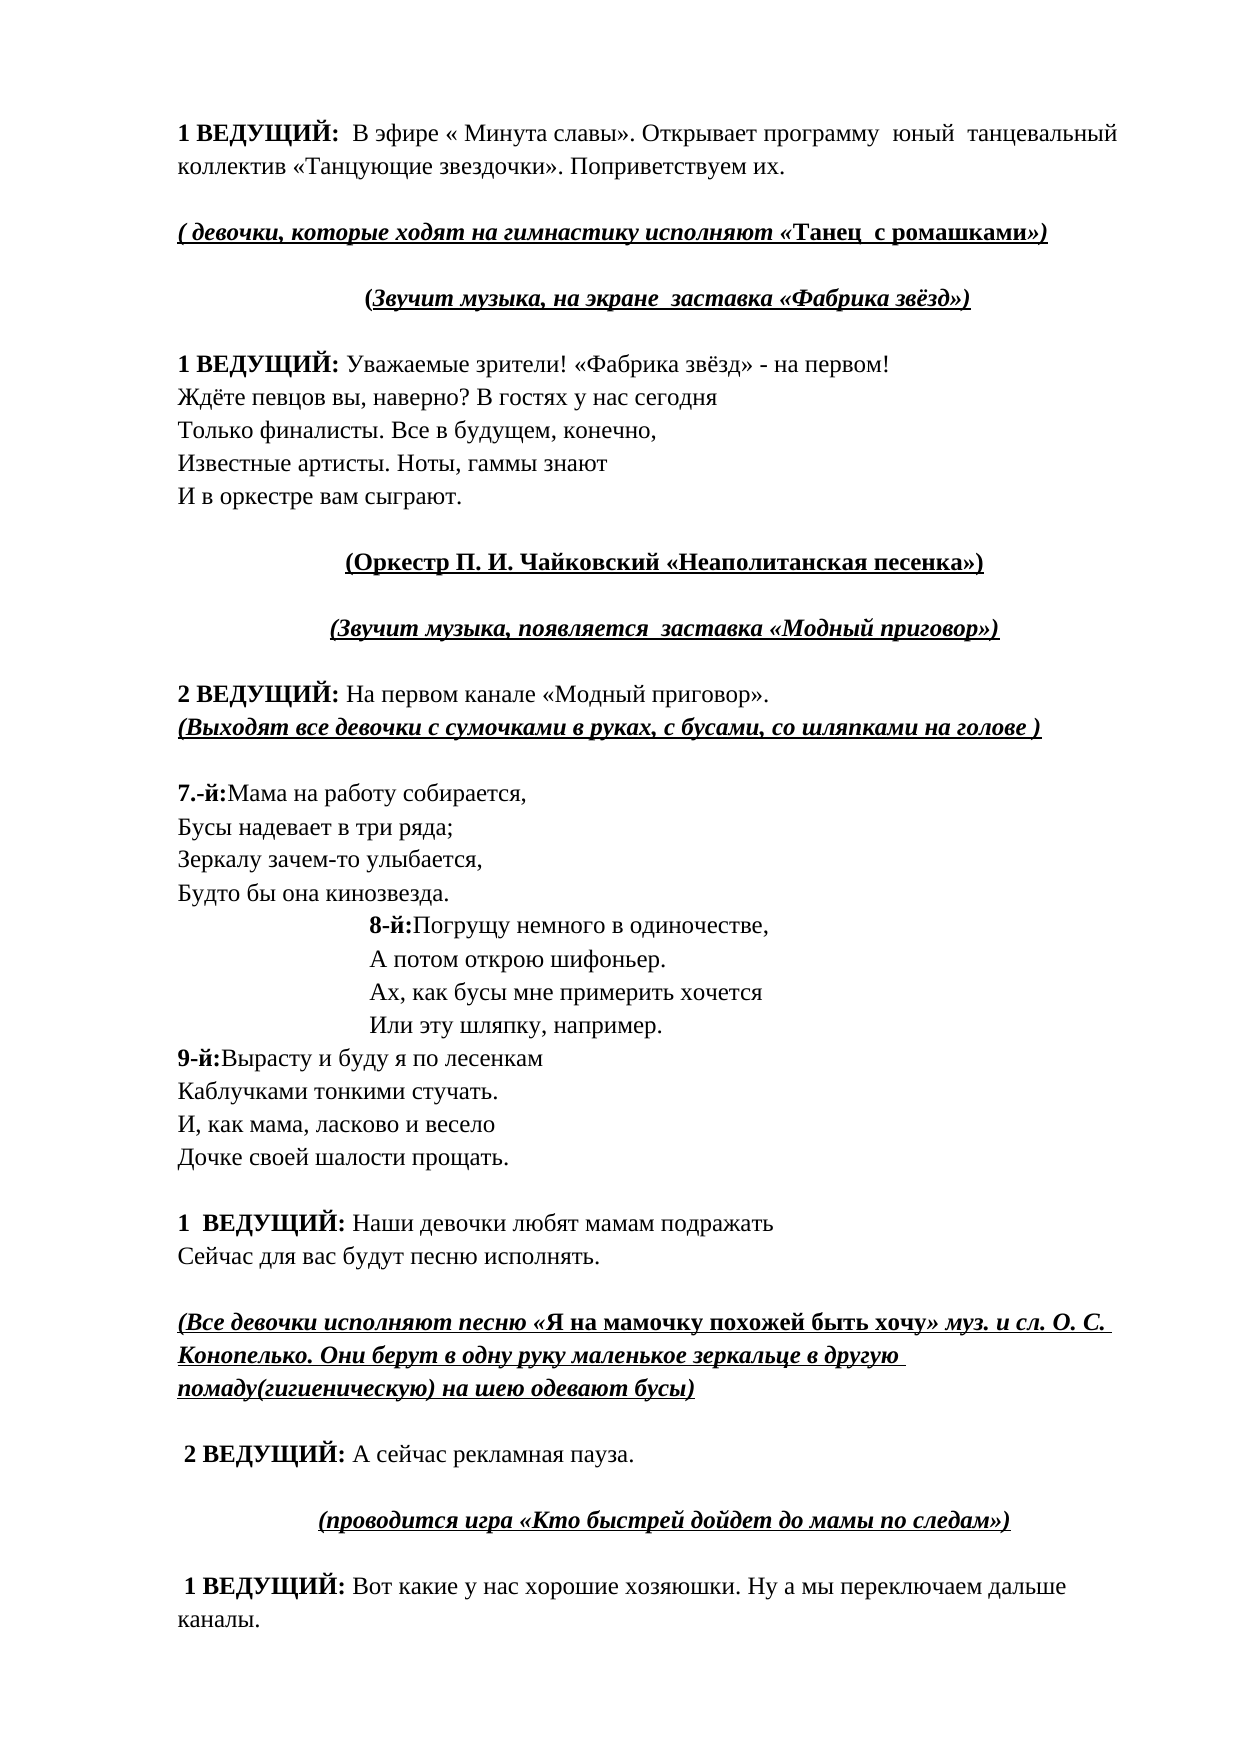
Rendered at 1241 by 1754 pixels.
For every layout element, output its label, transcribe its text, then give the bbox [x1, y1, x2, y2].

text 2 ВЕДУЩИЙ: А сейчас рекламная пауза. [177, 1439, 1152, 1468]
text 1 ВЕДУЩИЙ: Вот какие у нас хорошие хозяюшки. Ну а мы переключаем дальше каналы. [177, 1571, 1152, 1633]
text 8-й:Погрущу немного в одиночестве, А потом открою шифоньер. Ах, как бусы мне примерить хочется Или эту шляпку, например. [369, 911, 1152, 1038]
text 1 ВЕДУЩИЙ: Уважаемые зрители! «Фабрика звёзд» - на первом! [177, 349, 1152, 378]
text (Все девочки исполняют песню «Я на мамочку похожей быть хочу» муз. и сл. О. С. Конопелько. Они берут в одну руку маленькое зеркальце в другую помаду(гигиеническую) на шею одевают бусы) [177, 1307, 1152, 1402]
text И в оркестре вам сыграют. [177, 481, 1152, 510]
text 2 ВЕДУЩИЙ: На первом канале «Модный приговор». [177, 679, 1152, 708]
text Ждёте певцов вы, наверно? В гостях у нас сегодня [177, 382, 1152, 411]
text 1 ВЕДУЩИЙ: Наши девочки любят мамам подражать [177, 1208, 1152, 1237]
text ( девочки, которые ходят на гимнастику исполняют «Танец с ромашками») [177, 217, 1152, 246]
text (Оркестр П. И. Чайковский «Неаполитанская песенка») [177, 547, 1152, 576]
text (проводится игра «Кто быстрей дойдет до мамы по следам») [177, 1505, 1152, 1534]
text Только финалисты. Все в будущем, конечно, [177, 415, 1152, 444]
text 9-й:Вырасту и буду я по лесенкам Каблучками тонкими стучать. И, как мама, ласково и весело Дочке своей шалости прощать. [177, 1043, 1152, 1171]
text Сейчас для вас будут песню исполнять. [177, 1241, 1152, 1269]
text Известные артисты. Ноты, гаммы знают [177, 448, 1152, 477]
text (Выходят все девочки с сумочками в руках, с бусами, со шляпками на голове ) [177, 712, 1152, 741]
text 7.-й:Мама на работу собирается, Бусы надевает в три ряда; Зеркалу зачем-то улыбается, Будто бы она кинозвезда. [177, 778, 1152, 906]
text (Звучит музыка, появляется заставка «Модный приговор») [177, 613, 1152, 642]
text 1 ВЕДУЩИЙ: В эфире « Минута славы». Открывает программу юный танцевальный коллектив «Танцующие звездочки». Поприветствуем их. [177, 118, 1152, 180]
text (Звучит музыка, на экране заставка «Фабрика звёзд») [177, 283, 1152, 312]
